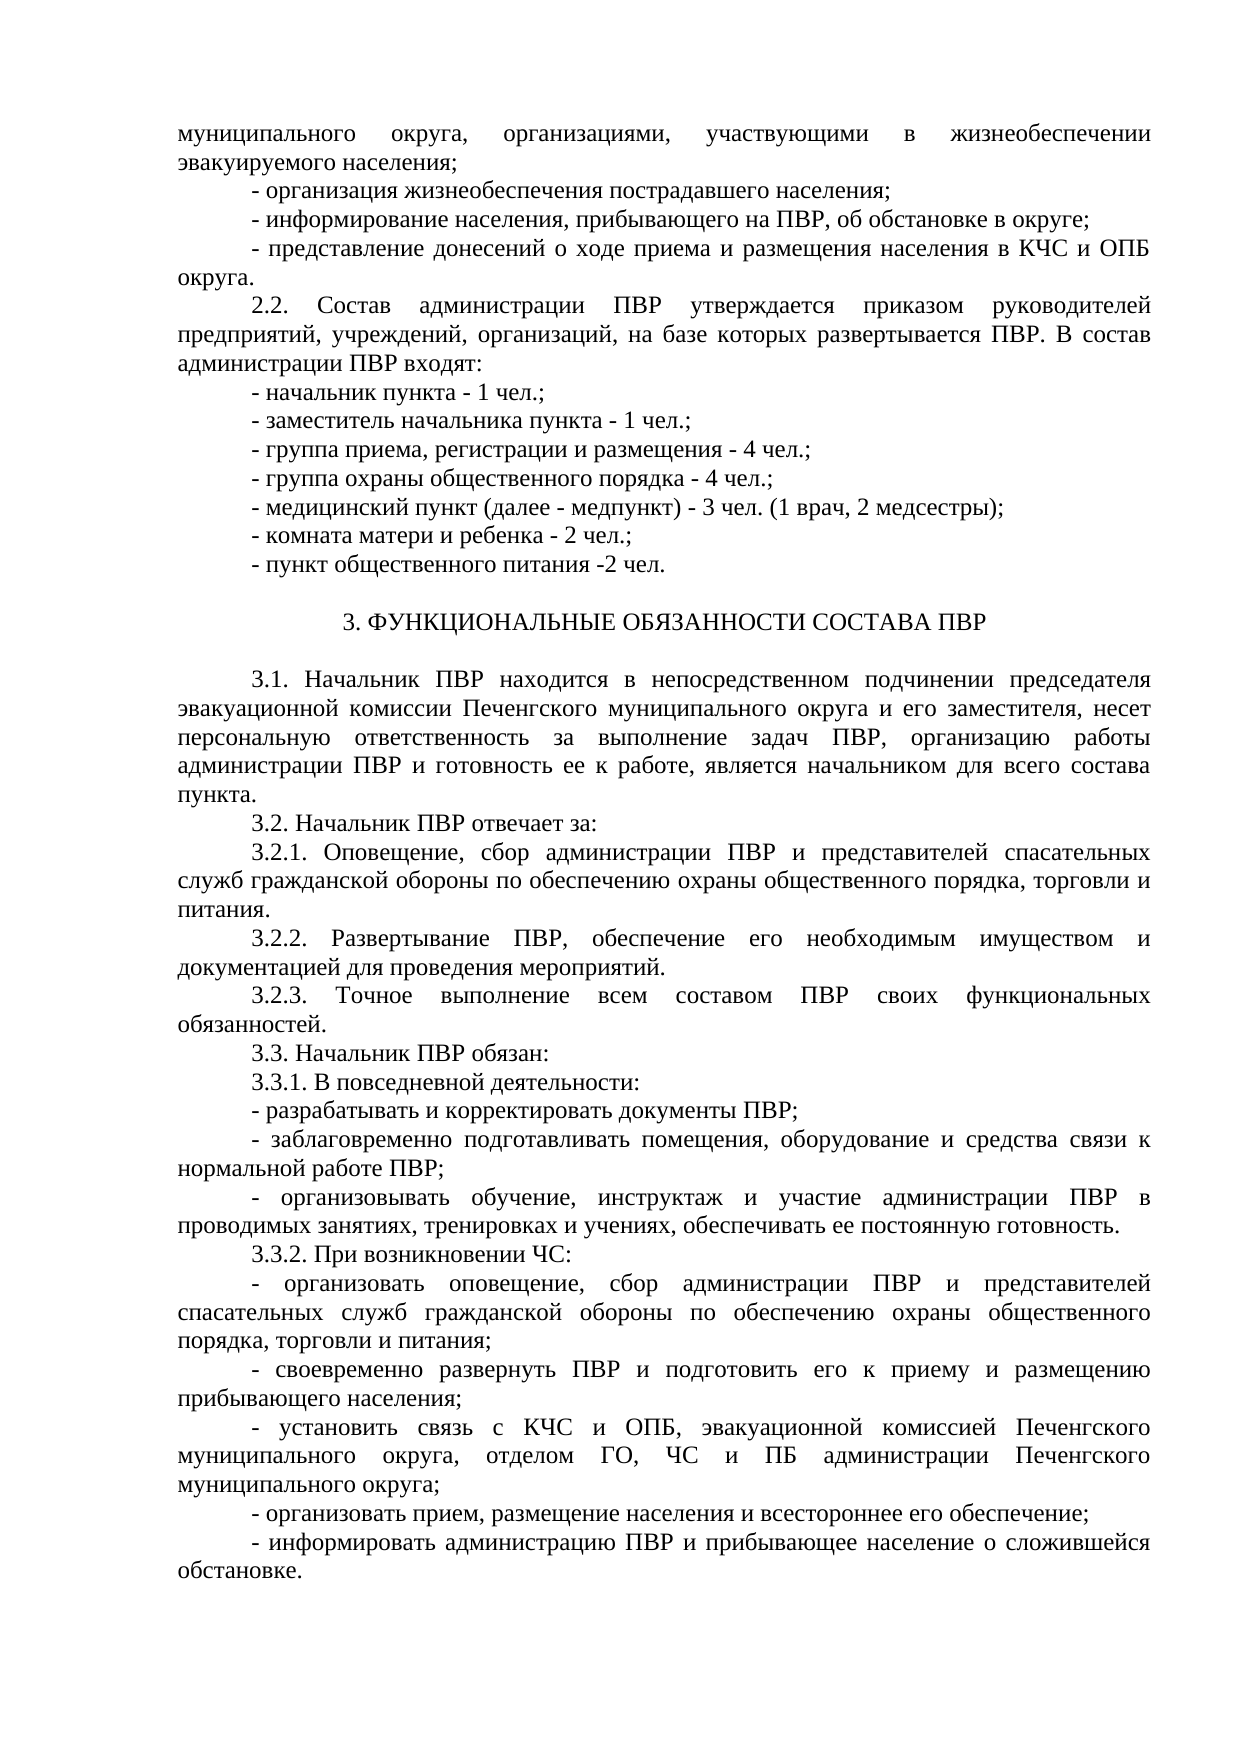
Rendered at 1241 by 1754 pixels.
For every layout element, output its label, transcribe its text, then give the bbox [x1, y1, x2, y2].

text 3.3.1. В повседневной деятельности: [177, 1067, 1152, 1096]
text 3.3.2. При возникновении ЧС: [177, 1239, 1152, 1268]
text 3.1. Начальник ПВР находится в непосредственном подчинении председателя эвакуационной комиссии Печенгского муниципального округа и его заместителя, несет персональную ответственность за выполнение задач ПВР, организацию работы администрации ПВР и готовность ее к работе, является начальником для всего состава пункта. [177, 664, 1152, 808]
text - организовывать обучение, инструктаж и участие администрации ПВР в проводимых занятиях, тренировках и учениях, обеспечивать ее постоянную готовность. [177, 1182, 1152, 1239]
text - организовать оповещение, сбор администрации ПВР и представителей спасательных служб гражданской обороны по обеспечению охраны общественного порядка, торговли и питания; [177, 1268, 1152, 1354]
text - медицинский пункт (далее - медпункт) - 3 чел. (1 врач, 2 медсестры); [177, 492, 1152, 521]
text - разрабатывать и корректировать документы ПВР; [177, 1096, 1152, 1124]
text - комната матери и ребенка - 2 чел.; [177, 521, 1152, 549]
text - информировать администрацию ПВР и прибывающее население о сложившейся обстановке. [177, 1527, 1152, 1584]
text 2.2. Состав администрации ПВР утверждается приказом руководителей предприятий, учреждений, организаций, на базе которых развертывается ПВР. В состав администрации ПВР входят: [177, 291, 1152, 377]
text - организовать прием, размещение населения и всестороннее его обеспечение; [177, 1498, 1152, 1527]
text - установить связь с КЧС и ОПБ, эвакуационной комиссией Печенгского муниципального округа, отделом ГО, ЧС и ПБ администрации Печенгского муниципального округа; [177, 1412, 1152, 1498]
text 3.2.3. Точное выполнение всем составом ПВР своих функциональных обязанностей. [177, 981, 1152, 1038]
text - своевременно развернуть ПВР и подготовить его к приему и размещению прибывающего населения; [177, 1354, 1152, 1412]
text - группа приема, регистрации и размещения - 4 чел.; [177, 434, 1152, 463]
text - информирование населения, прибывающего на ПВР, об обстановке в округе; [177, 204, 1152, 233]
text - организация жизнеобеспечения пострадавшего населения; [177, 176, 1152, 204]
text - представление донесений о ходе приема и размещения населения в КЧС и ОПБ округа. [177, 233, 1152, 291]
text 3.2. Начальник ПВР отвечает за: [177, 808, 1152, 837]
text 3.2.2. Развертывание ПВР, обеспечение его необходимым имуществом и документацией для проведения мероприятий. [177, 923, 1152, 981]
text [177, 118, 1152, 176]
text - заблаговременно подготавливать помещения, оборудование и средства связи к нормальной работе ПВР; [177, 1124, 1152, 1182]
text 3.3. Начальник ПВР обязан: [177, 1038, 1152, 1067]
text - пункт общественного питания -2 чел. [177, 549, 1152, 578]
text - заместитель начальника пункта - 1 чел.; [177, 406, 1152, 434]
text 3.2.1. Оповещение, сбор администрации ПВР и представителей спасательных служб гражданской обороны по обеспечению охраны общественного порядка, торговли и питания. [177, 837, 1152, 923]
text - группа охраны общественного порядка - 4 чел.; [177, 463, 1152, 492]
text 3. ФУНКЦИОНАЛЬНЫЕ ОБЯЗАННОСТИ СОСТАВА ПВР [177, 607, 1152, 636]
text - начальник пункта - 1 чел.; [177, 377, 1152, 406]
